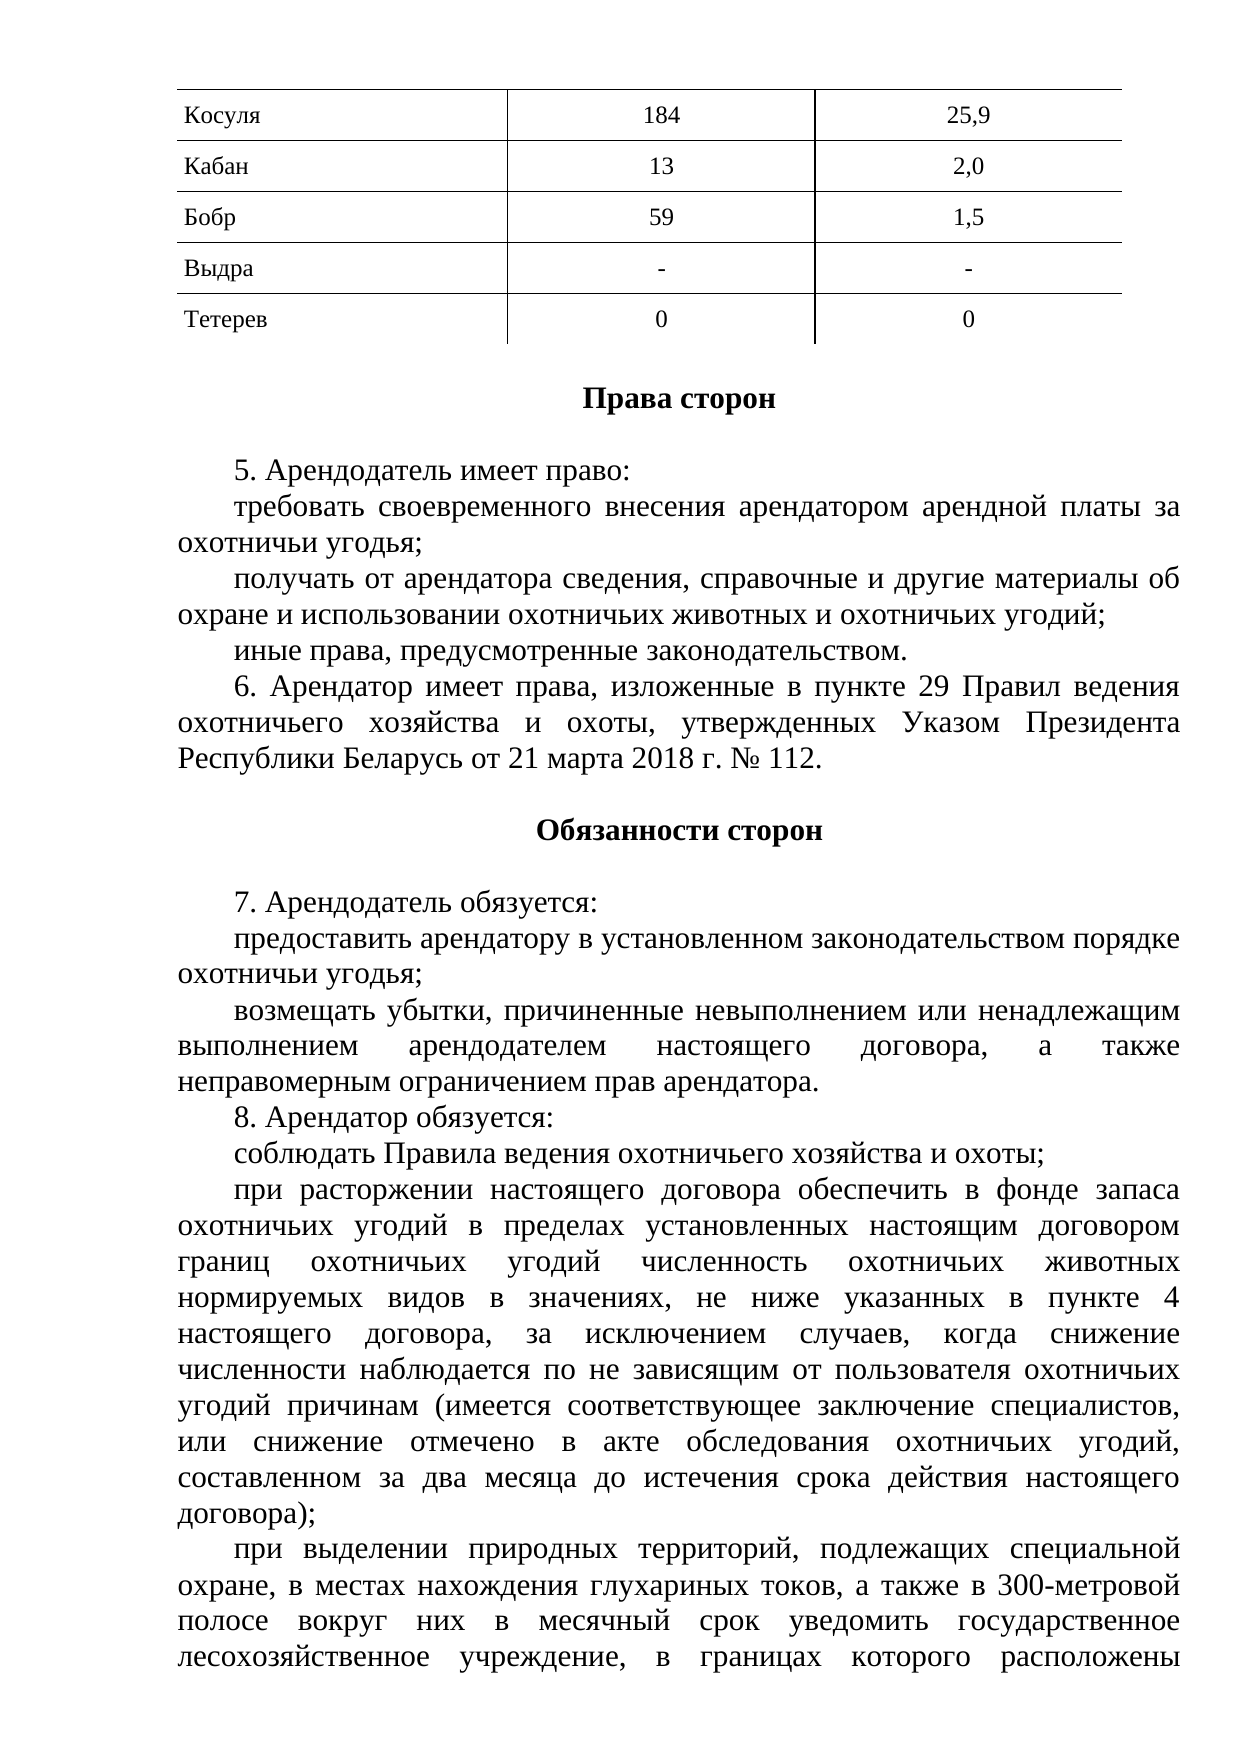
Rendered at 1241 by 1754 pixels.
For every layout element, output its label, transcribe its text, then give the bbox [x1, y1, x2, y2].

table_cell Тетерев [177, 294, 507, 344]
table_cell 1,5 [816, 192, 1122, 242]
table_cell - [508, 243, 814, 293]
text 8. Арендатор обязуется: [177, 1098, 1181, 1134]
table_cell 184 [508, 90, 814, 140]
text 7. Арендодатель обязуется: [177, 883, 1181, 919]
text Права сторон [177, 380, 1181, 416]
table_cell 2,0 [816, 141, 1122, 191]
text получать от арендатора сведения, справочные и другие материалы об охране и использовании охотничьих животных и охотничьих угодий; [177, 559, 1181, 631]
table_cell - [816, 243, 1122, 293]
table_cell Косуля [177, 90, 507, 140]
text возмещать убытки, причиненные невыполнением или ненадлежащим выполнением арендодателем настоящего договора, а также неправомерным ограничением прав арендатора. [177, 991, 1181, 1098]
table_cell 59 [508, 192, 814, 242]
table_cell Бобр [177, 192, 507, 242]
text Обязанности сторон [177, 811, 1181, 847]
text иные права, предусмотренные законодательством. [177, 631, 1181, 667]
text 5. Арендодатель имеет право: [177, 452, 1181, 488]
text 6. Арендатор имеет права, изложенные в пункте 29 Правил ведения охотничьего хозяйства и охоты, утвержденных Указом Президента Республики Беларусь от 21 марта 2018 г. № 112. [177, 667, 1181, 775]
table_cell Кабан [177, 141, 507, 191]
text предоставить арендатору в установленном законодательством порядке охотничьи угодья; [177, 919, 1181, 991]
text требовать своевременного внесения арендатором арендной платы за охотничьи угодья; [177, 488, 1181, 559]
table_cell 0 [816, 294, 1122, 344]
table_cell 0 [508, 294, 814, 344]
table_cell Выдра [177, 243, 507, 293]
text соблюдать Правила ведения охотничьего хозяйства и охоты; [177, 1134, 1181, 1170]
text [177, 1530, 1181, 1673]
table_cell 25,9 [816, 90, 1122, 140]
table_cell 13 [508, 141, 814, 191]
text при расторжении настоящего договора обеспечить в фонде запаса охотничьих угодий в пределах установленных настоящим договором границ охотничьих угодий численность охотничьих животных нормируемых видов в значениях, не ниже указанных в пункте 4 настоящего договора, за исключением случаев, когда снижение численности наблюдается по не зависящим от пользователя охотничьих угодий причинам (имеется соответствующее заключение специалистов, или снижение отмечено в акте обследования охотничьих угодий, составленном за два месяца до истечения срока действия настоящего договора); [177, 1170, 1181, 1530]
